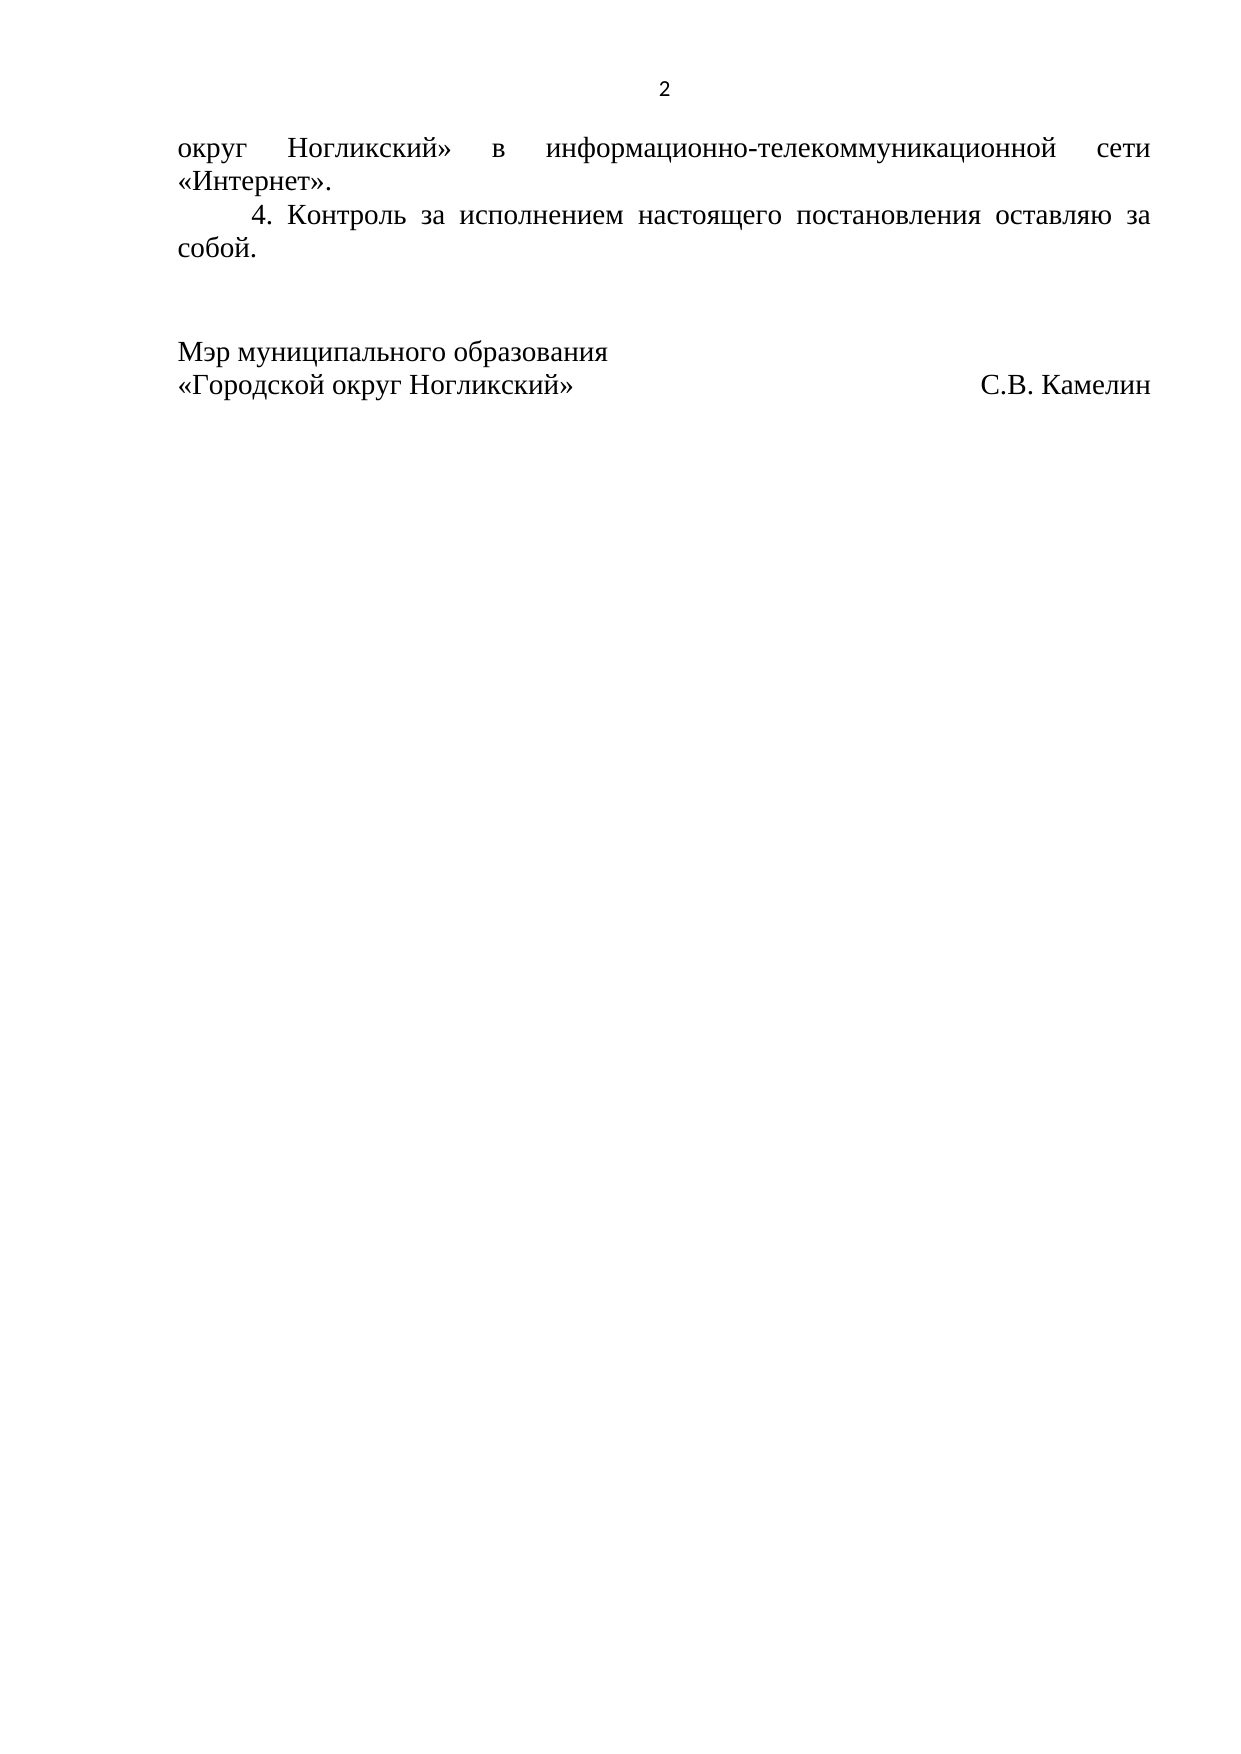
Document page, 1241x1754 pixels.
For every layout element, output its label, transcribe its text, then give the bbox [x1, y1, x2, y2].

text 4. Контроль за исполнением настоящего постановления оставляю за собой. [177, 197, 1152, 264]
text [177, 130, 1152, 197]
text «Городской округ Ногликский» С.В. Камелин [177, 367, 1152, 401]
text Мэр муниципального образования [177, 334, 1152, 367]
